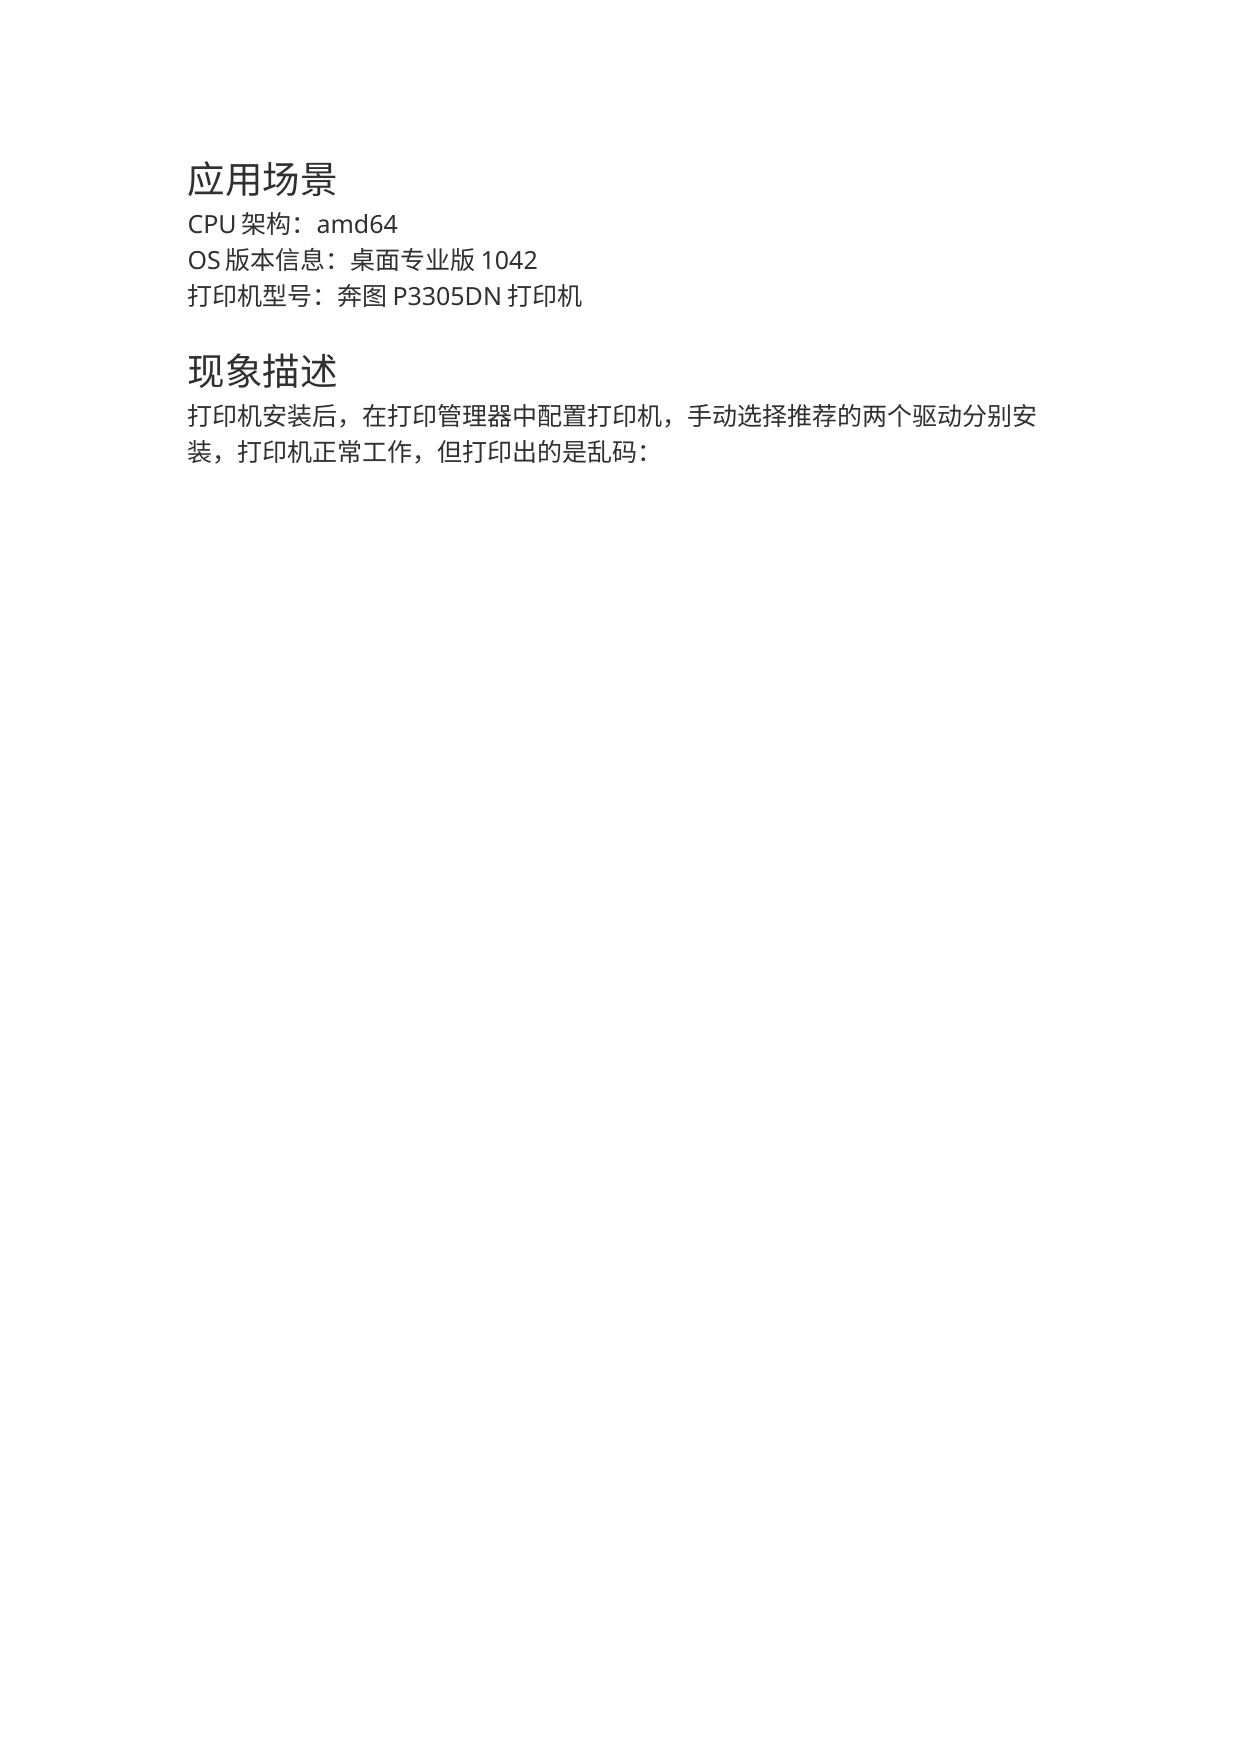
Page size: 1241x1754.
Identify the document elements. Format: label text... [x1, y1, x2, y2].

text OS版本信息：桌面专业版1042 [187, 241, 1053, 277]
text 现象描述 [187, 342, 1053, 396]
text 打印机型号：奔图P3305DN打印机 [187, 277, 1053, 313]
text 应用场景 [187, 150, 1053, 204]
text 打印机安装后，在打印管理器中配置打印机，手动选择推荐的两个驱动分别安装，打印机正常工作，但打印出的是乱码： [187, 396, 1053, 469]
text CPU架构：amd64 [187, 204, 1053, 241]
